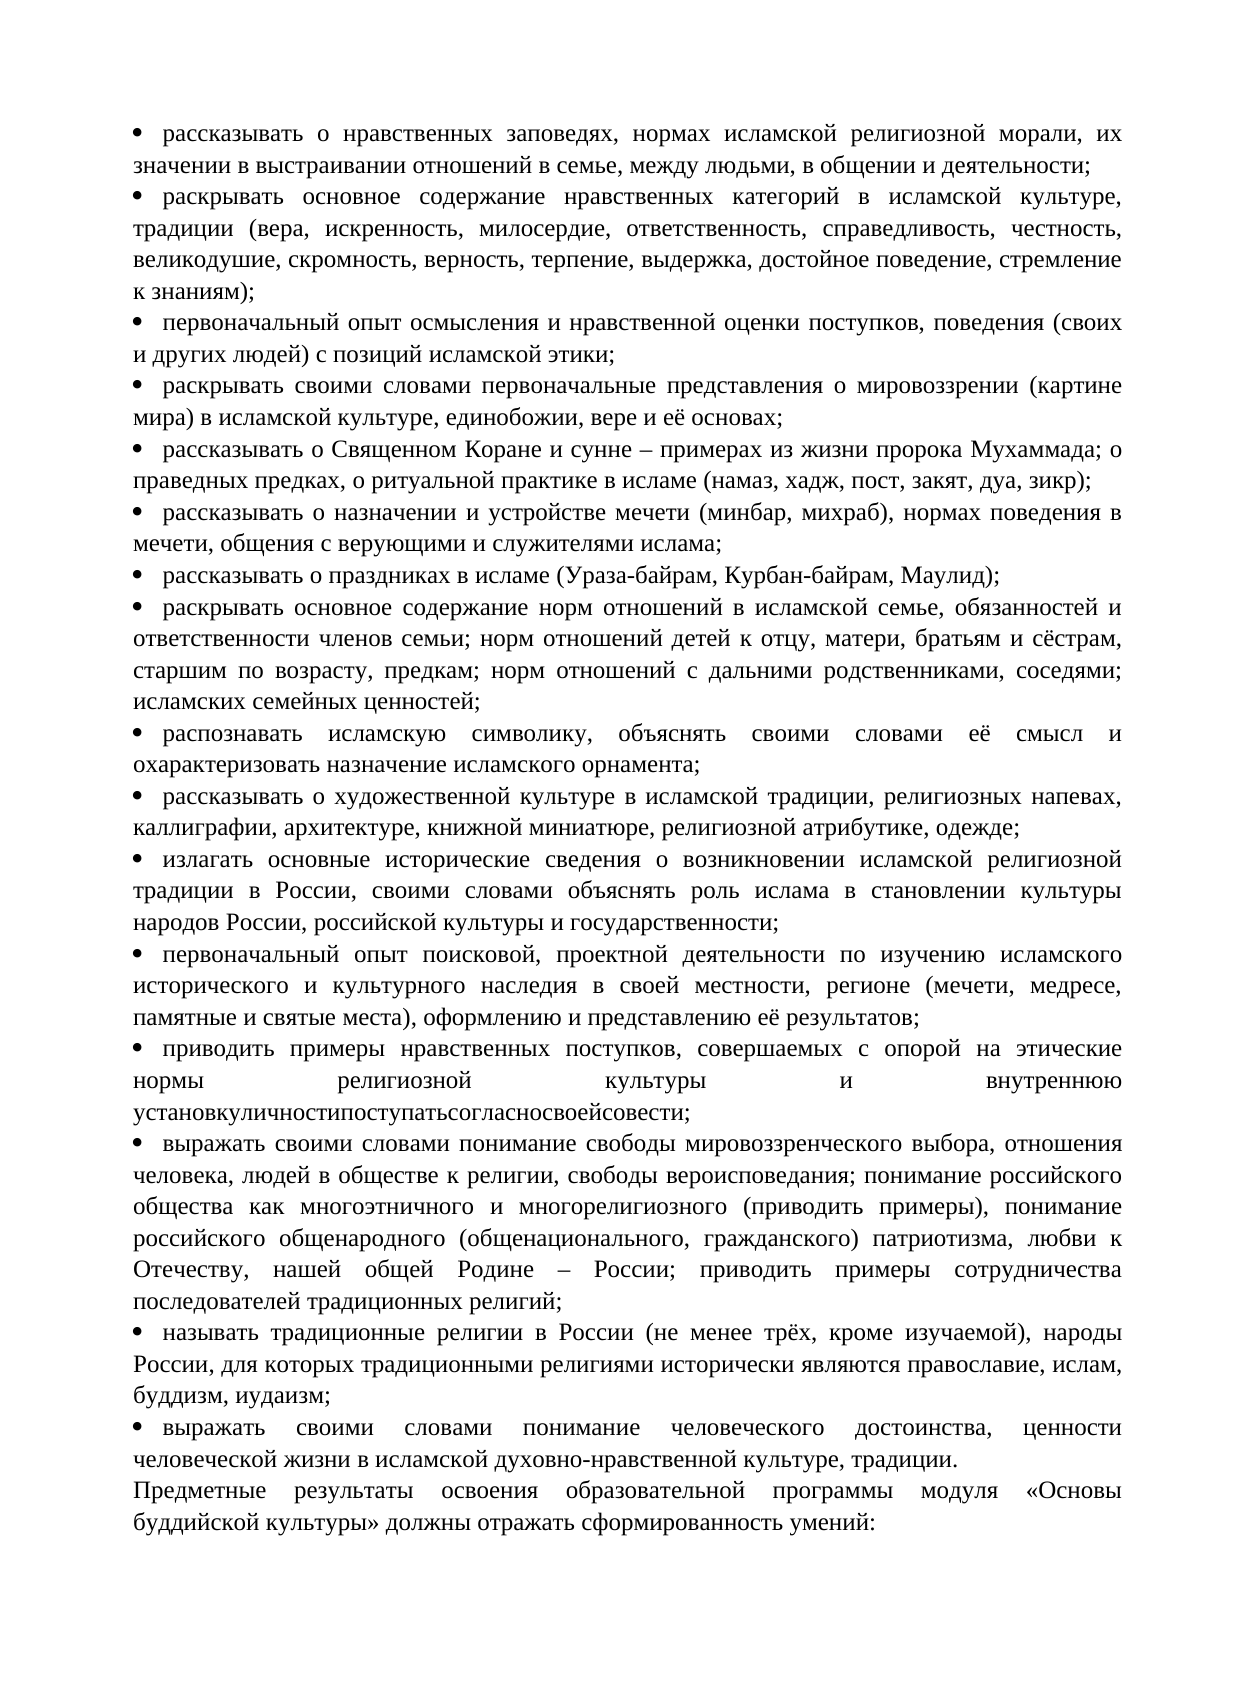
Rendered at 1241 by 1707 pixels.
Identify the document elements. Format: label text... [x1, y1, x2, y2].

list выражать своими словами понимание человеческого достоинства, ценности человеческой жизни в исламской духовно-нравственной культуре, традиции. [133, 1412, 1122, 1472]
text Предметные результаты освоения образовательной программы модуля «Основы буддийской культуры» должны отражать сформированность умений: [133, 1475, 1122, 1536]
list первоначальный опыт поисковой, проектной деятельности по изучению исламского исторического и культурного наследия в своей местности, регионе (мечети, медресе, памятные и святые места), оформлению и представлению её результатов; [133, 939, 1122, 1031]
list раскрывать своими словами первоначальные представления о мировоззрении (картине мира) в исламской культуре, единобожии, вере и её основах; [133, 371, 1122, 431]
list приводить примеры нравственных поступков, совершаемых с опорой на этические нормы религиозной культуры и внутреннюю установкуличностипоступатьсогласносвоейсовести; [133, 1033, 1122, 1125]
list выражать своими словами понимание свободы мировоззренческого выбора, отношения человека, людей в обществе к религии, свободы вероисповедания; понимание российского общества как многоэтничного и многорелигиозного (приводить примеры), понимание российского общенародного (общенационального, гражданского) патриотизма, любви к Оте­честву, нашей общей Родине – России; приводить примеры сотрудничества последователей традиционных религий; [133, 1128, 1122, 1315]
list рассказывать о нравственных заповедях, нормах исламской религиозной морали, их значении в выстраивании отношений в семье, между людьми, в общении и деятельности; [133, 118, 1122, 178]
list рассказывать о назначении и устройстве мечети (минбар, михраб), нормах поведения в мечети, общения с верующими и служителями ислама; [133, 497, 1122, 557]
list распознавать исламскую символику, объяснять своими словами её смысл и охарактеризовать назначение исламского орнамента; [133, 718, 1122, 778]
list называть традиционные религии в России (не менее трёх, кроме изучаемой), народы России, для которых традиционными религиями исторически являются православие, ислам, буддизм, иудаизм; [133, 1317, 1122, 1409]
list рассказывать о художественной культуре в исламской традиции, религиозных напевах, каллиграфии, архитектуре, книжной миниатюре, религиозной атрибутике, одежде; [133, 781, 1122, 841]
list рассказывать о праздниках в исламе (Ураза-байрам, Курбан-байрам, Маулид); [133, 560, 1122, 589]
list раскрывать основное содержание норм отношений в исламской семье, обязанностей и ответственности членов семьи; норм отношений детей к отцу, матери, братьям и сёстрам, старшим по возрасту, предкам; норм отношений с дальними родственниками, соседями; исламских семейных ценностей; [133, 592, 1122, 715]
list рассказывать о Священном Коране и сунне – примерах из жизни пророка Мухаммада; о праведных предках, о ритуальной практике в исламе (намаз, хадж, пост, закят, дуа, зикр); [133, 434, 1122, 494]
list первоначальный опыт осмысления и нравственной оценки поступков, поведения (своих и других людей) с позиций исламской этики; [133, 307, 1122, 368]
list раскрывать основное содержание нравственных категорий в исламской культуре, традиции (вера, искренность, милосердие, ответственность, справедливость, честность, великодушие, скромность, верность, терпение, выдержка, достойное поведение, стремление к знаниям); [133, 181, 1122, 305]
list излагать основные исторические сведения о возникновении исламской религиозной традиции в России, своими словами объяснять роль ислама в становлении культуры народов России, российской культуры и государственности; [133, 844, 1122, 936]
